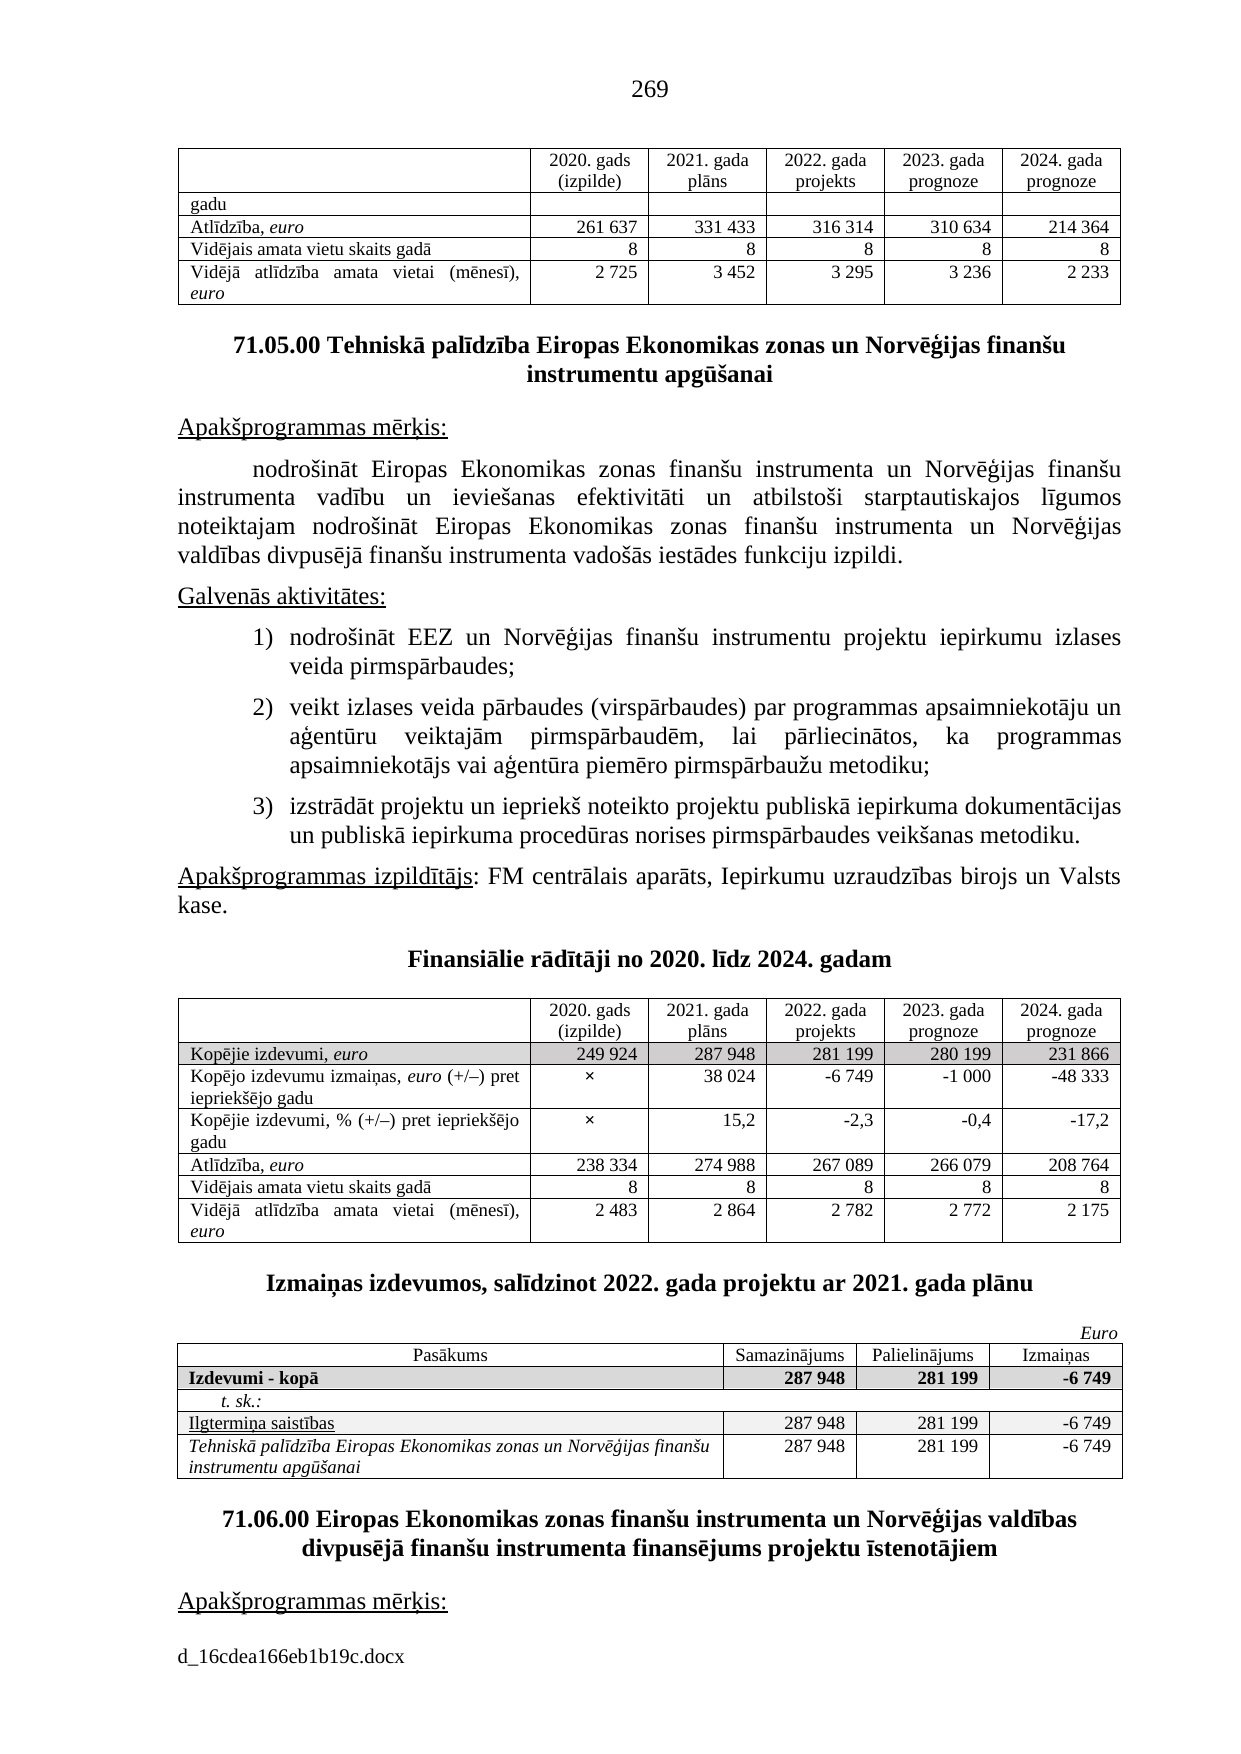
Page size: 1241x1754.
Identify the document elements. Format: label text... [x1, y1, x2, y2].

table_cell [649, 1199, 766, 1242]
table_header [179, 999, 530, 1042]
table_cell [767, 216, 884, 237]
text Euro [1002, 1322, 1122, 1343]
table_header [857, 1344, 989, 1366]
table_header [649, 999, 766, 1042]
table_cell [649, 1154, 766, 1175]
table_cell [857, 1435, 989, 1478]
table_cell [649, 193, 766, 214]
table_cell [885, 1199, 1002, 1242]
text nodrošināt Eiropas Ekonomikas zonas finanšu instrumenta un Norvēģijas finanšu instrumenta vadību un ieviešanas efektivitāti un atbilstoši starptautiskajos līgumos noteiktajam nodrošināt Eiropas Ekonomikas zonas finanšu instrumenta un Norvēģijas valdības divpusējā finanšu instrumenta vadošās iestādes funkciju izpildi. [177, 454, 1122, 569]
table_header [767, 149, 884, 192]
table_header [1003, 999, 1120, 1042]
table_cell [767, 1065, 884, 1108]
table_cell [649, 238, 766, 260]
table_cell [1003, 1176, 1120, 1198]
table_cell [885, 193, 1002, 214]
text 71.06.00 Eiropas Ekonomikas zonas finanšu instrumenta un Norvēģijas valdības divpusējā finanšu instrumenta finansējums projektu īstenotājiem [177, 1504, 1122, 1561]
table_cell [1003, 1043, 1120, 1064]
text Apakšprogrammas mērķis: [177, 412, 1122, 441]
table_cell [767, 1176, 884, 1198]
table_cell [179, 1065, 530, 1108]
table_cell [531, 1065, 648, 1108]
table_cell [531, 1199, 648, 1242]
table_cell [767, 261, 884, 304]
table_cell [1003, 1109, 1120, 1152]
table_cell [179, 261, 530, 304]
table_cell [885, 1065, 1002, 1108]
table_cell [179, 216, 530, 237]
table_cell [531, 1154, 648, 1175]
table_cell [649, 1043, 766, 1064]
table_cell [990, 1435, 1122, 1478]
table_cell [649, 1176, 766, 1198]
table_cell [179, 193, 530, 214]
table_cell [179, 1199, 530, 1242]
text Apakšprogrammas mērķis: [177, 1586, 1122, 1615]
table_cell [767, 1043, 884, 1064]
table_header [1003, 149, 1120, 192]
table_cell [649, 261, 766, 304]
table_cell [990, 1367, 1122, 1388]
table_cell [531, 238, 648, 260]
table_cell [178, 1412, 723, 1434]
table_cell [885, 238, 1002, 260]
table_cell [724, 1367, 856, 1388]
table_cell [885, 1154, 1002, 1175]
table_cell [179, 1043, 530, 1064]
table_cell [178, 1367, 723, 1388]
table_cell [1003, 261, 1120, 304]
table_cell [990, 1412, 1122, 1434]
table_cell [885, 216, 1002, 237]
text 71.05.00 Tehniskā palīdzība Eiropas Ekonomikas zonas un Norvēģijas finanšu instrumentu apgūšanai [177, 330, 1122, 387]
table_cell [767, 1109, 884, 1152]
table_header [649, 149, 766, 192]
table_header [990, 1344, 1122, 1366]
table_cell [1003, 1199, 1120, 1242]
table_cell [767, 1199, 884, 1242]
text 3) izstrādāt projektu un iepriekš noteikto projektu publiskā iepirkuma dokumentācijas un publiskā iepirkuma procedūras norises pirmspārbaudes veikšanas metodiku. [252, 791, 1122, 849]
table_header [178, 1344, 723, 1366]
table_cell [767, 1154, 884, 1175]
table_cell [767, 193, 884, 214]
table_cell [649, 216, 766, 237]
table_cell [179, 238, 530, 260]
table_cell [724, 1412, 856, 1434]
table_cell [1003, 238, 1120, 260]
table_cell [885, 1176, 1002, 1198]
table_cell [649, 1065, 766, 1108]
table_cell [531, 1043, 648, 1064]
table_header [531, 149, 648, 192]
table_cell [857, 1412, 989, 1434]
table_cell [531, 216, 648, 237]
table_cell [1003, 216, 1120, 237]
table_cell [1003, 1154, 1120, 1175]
text Galvenās aktivitātes: [177, 581, 1122, 610]
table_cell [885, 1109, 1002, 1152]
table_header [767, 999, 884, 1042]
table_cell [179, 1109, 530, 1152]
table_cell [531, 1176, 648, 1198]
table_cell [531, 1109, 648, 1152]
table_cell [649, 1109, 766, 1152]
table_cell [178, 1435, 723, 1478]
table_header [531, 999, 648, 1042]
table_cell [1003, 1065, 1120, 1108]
text 1) nodrošināt EEZ un Norvēģijas finanšu instrumentu projektu iepirkumu izlases veida pirmspārbaudes; [252, 622, 1122, 680]
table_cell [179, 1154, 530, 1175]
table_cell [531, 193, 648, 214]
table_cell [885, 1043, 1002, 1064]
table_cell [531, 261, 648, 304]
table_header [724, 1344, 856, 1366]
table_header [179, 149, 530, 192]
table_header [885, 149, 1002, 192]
text Izmaiņas izdevumos, salīdzinot 2022. gada projektu ar 2021. gada plānu [177, 1268, 1122, 1297]
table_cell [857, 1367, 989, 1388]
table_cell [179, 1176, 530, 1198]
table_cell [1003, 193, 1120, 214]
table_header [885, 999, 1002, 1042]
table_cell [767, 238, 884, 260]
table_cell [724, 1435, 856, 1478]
text Apakšprogrammas izpildītājs: FM centrālais aparāts, Iepirkumu uzraudzības birojs un Valsts kase. [177, 861, 1122, 919]
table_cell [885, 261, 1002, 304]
text 2) veikt izlases veida pārbaudes (virspārbaudes) par programmas apsaimniekotāju un aģentūru veiktajām pirmspārbaudēm, lai pārliecinātos, ka programmas apsaimniekotājs vai aģentūra piemēro pirmspārbaužu metodiku; [252, 692, 1122, 779]
text Finansiālie rādītāji no 2020. līdz 2024. gadam [177, 944, 1122, 972]
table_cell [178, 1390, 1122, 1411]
